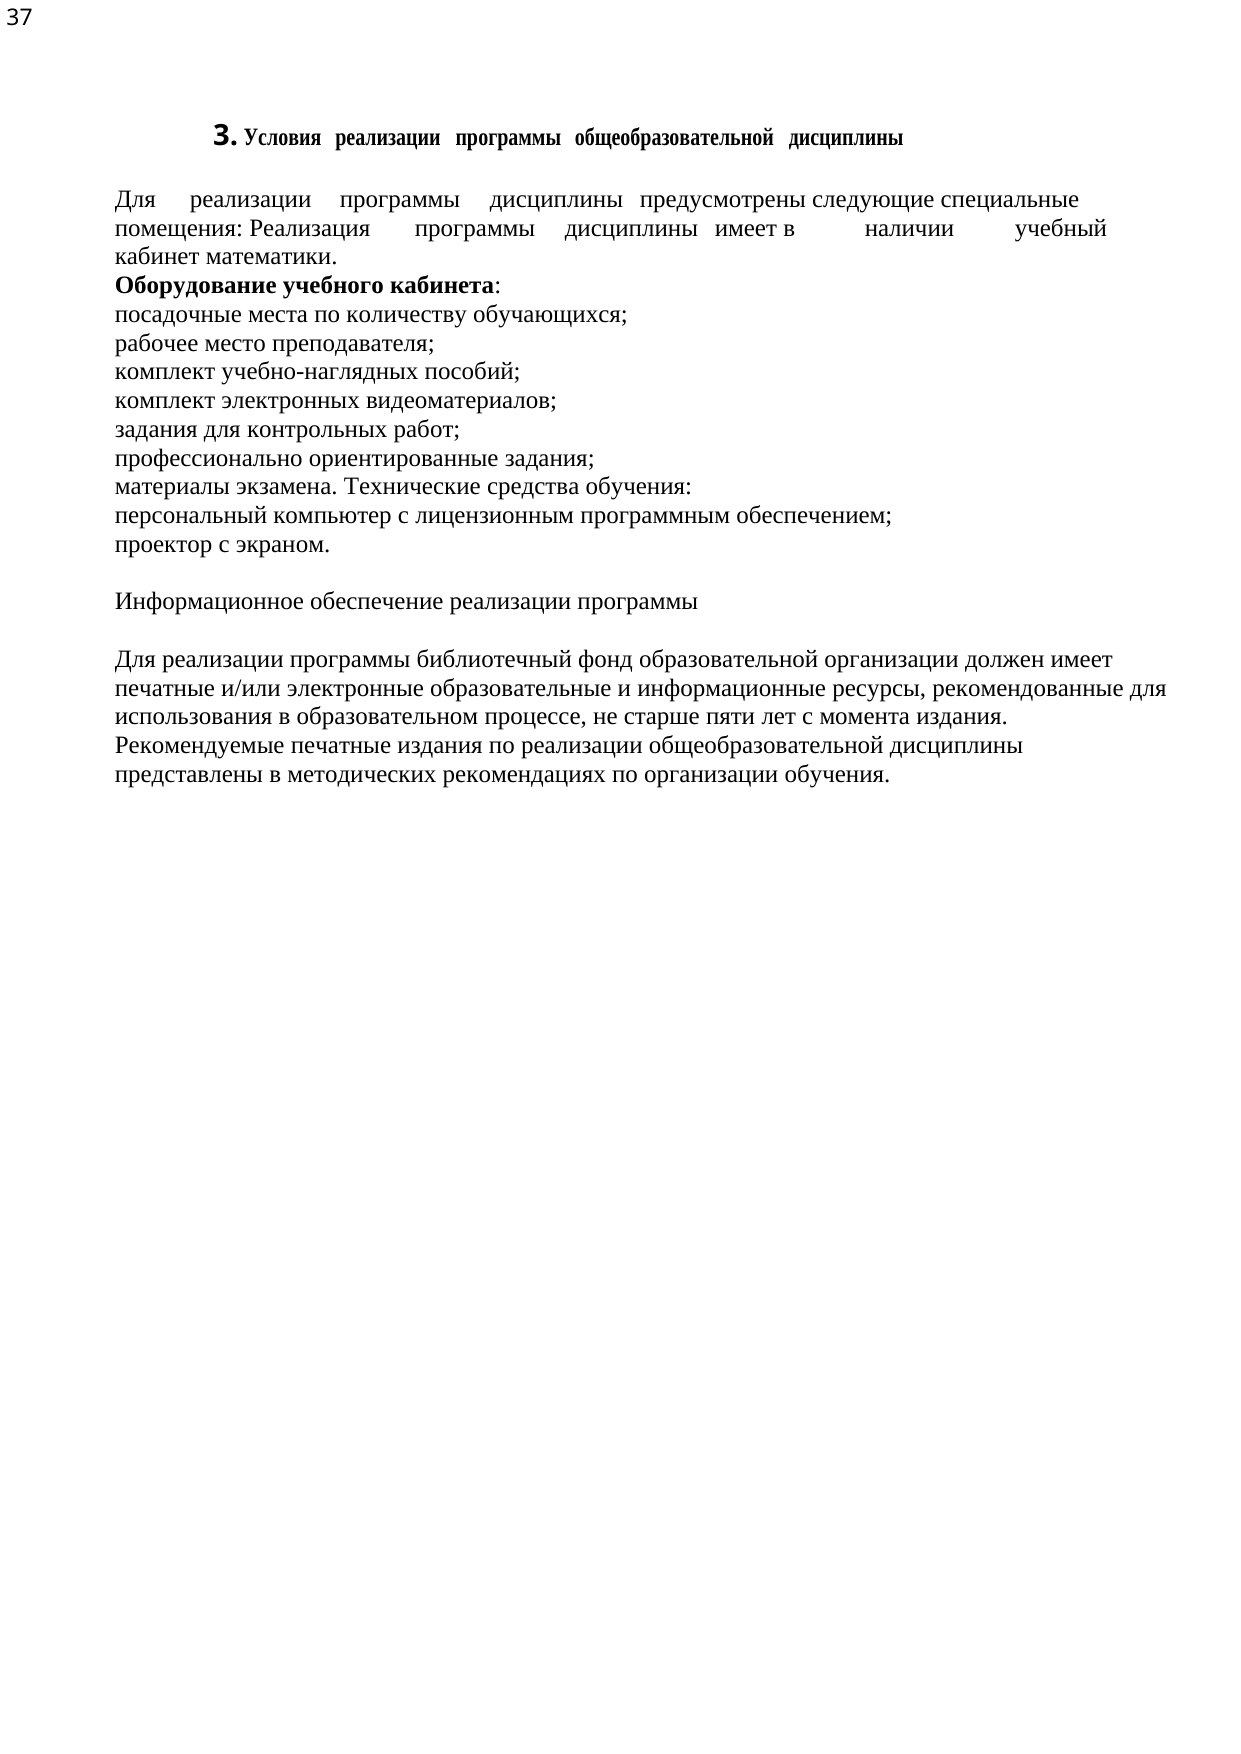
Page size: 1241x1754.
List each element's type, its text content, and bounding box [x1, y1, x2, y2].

text проектор с экраном. [114, 529, 1171, 558]
text профессионально ориентированные задания; [114, 443, 1171, 471]
text Рекомендуемые печатные издания по реализации общеобразовательной дисциплины представлены в методических рекомендациях по организации обучения. [114, 730, 1171, 788]
text материалы экзамена. Технические средства обучения: [114, 471, 1171, 500]
text персональный компьютер с лицензионным программным обеспечением; [114, 500, 1171, 529]
text Для реализации программы библиотечный фонд образовательной организации должен имеет печатные и/или электронные образовательные и информационные ресурсы, рекомендованные для использования в образовательном процессе, не старше пяти лет с момента издания. [114, 644, 1171, 730]
text комплект учебно-наглядных пособий; [114, 356, 1171, 385]
text Оборудование учебного кабинета: [114, 270, 1171, 299]
text Для реализации программы дисциплины предусмотрены следующие специальные помещения: Реализация программы дисциплины имеет в наличии учебный кабинет математики. [114, 184, 1171, 270]
text Информационное обеспечение реализации программы [114, 586, 1171, 615]
text рабочее место преподавателя; [114, 328, 1171, 356]
text посадочные места по количеству обучающихся; [114, 299, 1171, 328]
text задания для контрольных работ; [114, 414, 1171, 443]
subtitle Условия реализации программы общеобразовательной дисциплины [213, 114, 1171, 154]
text комплект электронных видеоматериалов; [114, 385, 1171, 414]
